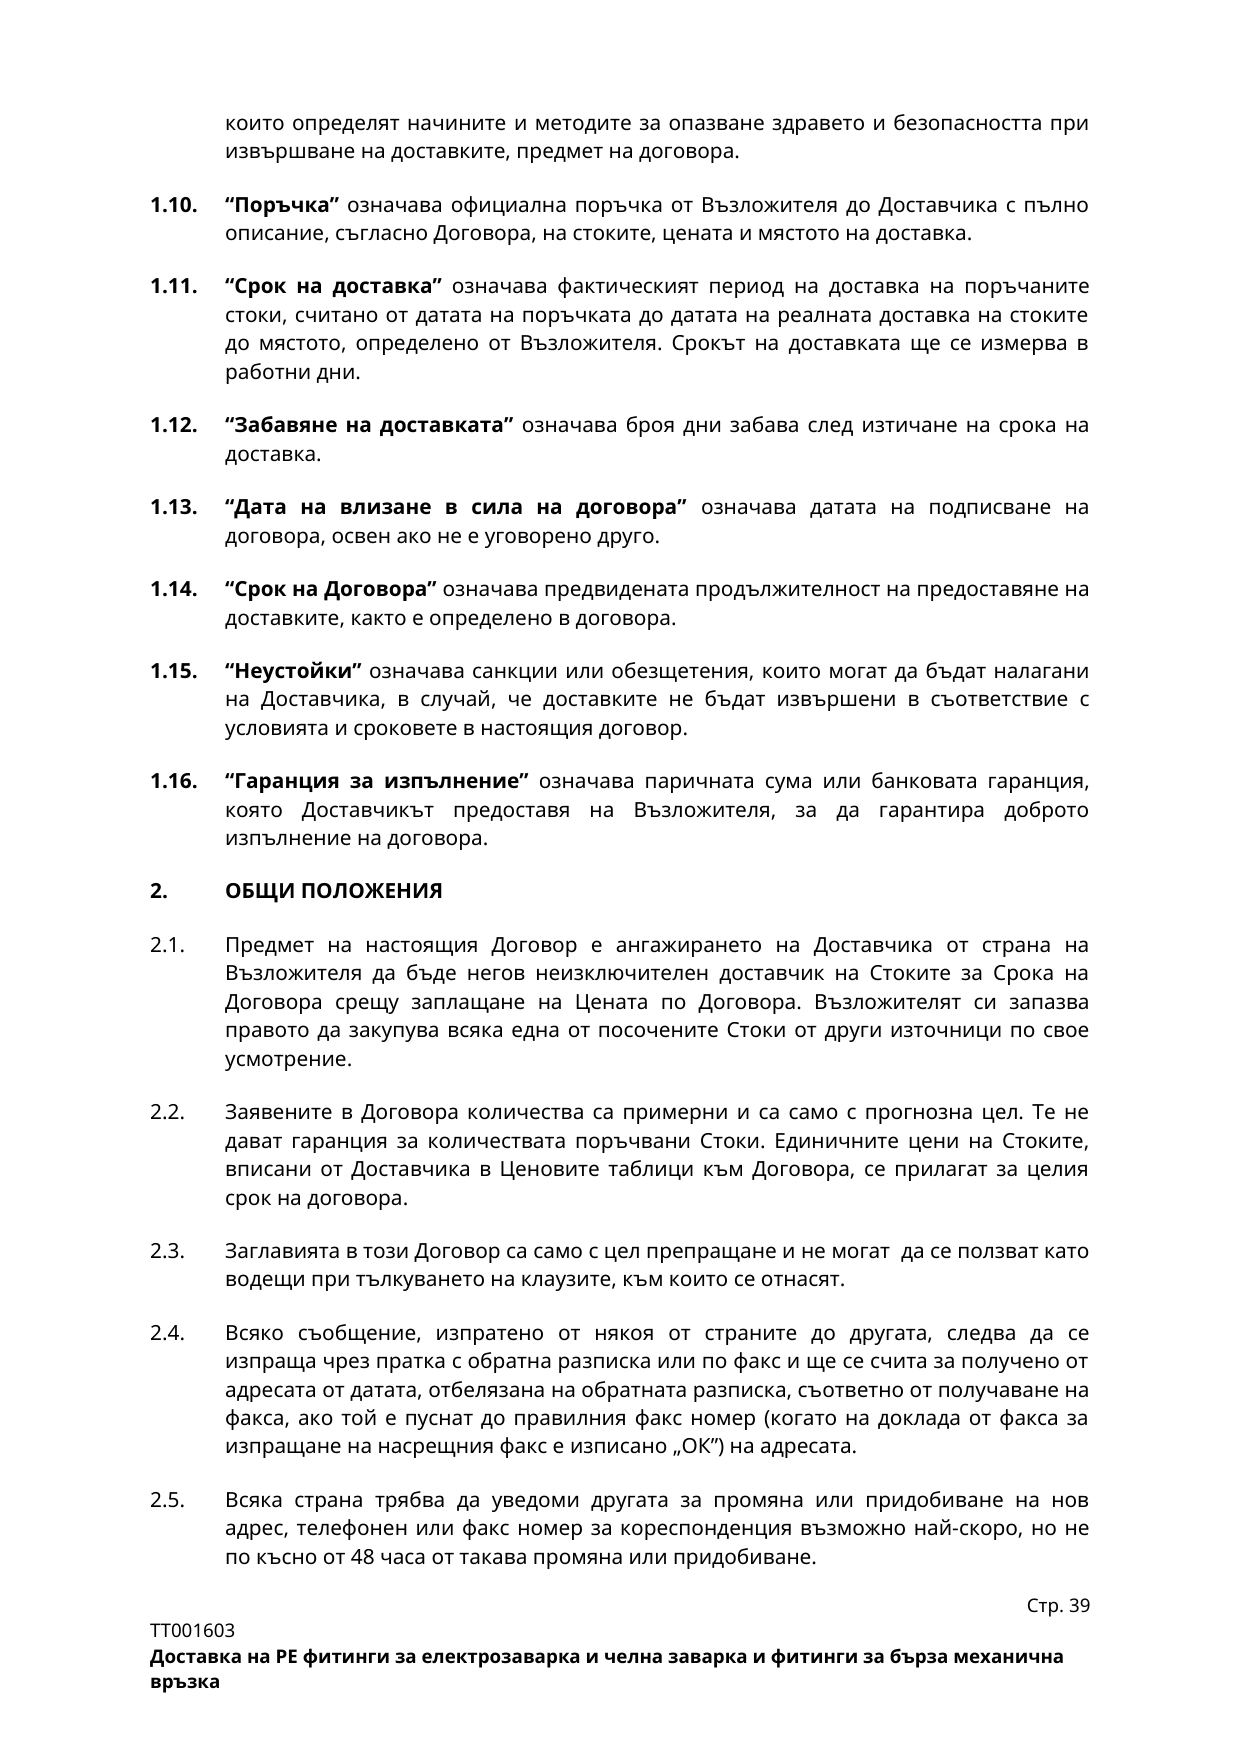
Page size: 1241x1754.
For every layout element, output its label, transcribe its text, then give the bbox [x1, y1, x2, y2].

list “Дата на влизане в сила на договора” означава датата на подписване на договора, освен ако не е уговорено друго. [150, 492, 1090, 549]
list Заявените в Договора количества са примерни и са само с прогнозна цел. Те не дават гаранция за количествата поръчвани Стоки. Единичните цени на Стоките, вписани от Доставчика в Ценовите таблици към Договора, се прилагат за целия срок на договора. [150, 1097, 1090, 1211]
list Заглавията в този Договор са само с цел препращане и не могат да се ползват като водещи при тълкуването на клаузите, към които се отнасят. [150, 1236, 1090, 1293]
list “Срок на Договора” означава предвидената продължителност на предоставяне на доставките, както е определено в договора. [150, 574, 1090, 631]
list ОБЩИ ПОЛОЖЕНИЯ [150, 877, 1090, 905]
list “Поръчка” означава официална поръчка от Възложителя до Доставчика с пълно описание, съгласно Договора, на стоките, цената и мястото на доставка. [150, 190, 1090, 247]
list “Забавяне на доставката” означава броя дни забава след изтичане на срока на доставка. [150, 410, 1090, 467]
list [150, 108, 1090, 165]
list “Неустойки” означава санкции или обезщетения, които могат да бъдат налагани на Доставчика, в случай, че доставките не бъдат извършени в съответствие с условията и сроковете в настоящия договор. [150, 656, 1090, 741]
list “Срок на доставка” означава фактическият период на доставка на поръчаните стоки, считано от датата на поръчката до датата на реалната доставка на стоките до мястото, определено от Възложителя. Срокът на доставката ще се измерва в работни дни. [150, 272, 1090, 385]
list Всяка страна трябва да уведоми другата за промяна или придобиване на нов адрес, телефонен или факс номер за кореспонденция възможно най-скоро, но не по късно от 48 часа от такава промяна или придобиване. [150, 1485, 1090, 1570]
list Всяко съобщение, изпратено от някоя от страните до другата, следва да се изпраща чрез пратка с обратна разписка или по факс и ще се счита за получено от адресата от датата, отбелязана на обратната разписка, съответно от получаване на факса, ако той е пуснат до правилния факс номер (когато на доклада от факса за изпращане на насрещния факс е изписано „ОК”) на адресата. [150, 1318, 1090, 1460]
list “Гаранция за изпълнение” означава паричната сума или банковата гаранция, която Доставчикът предоставя на Възложителя, за да гарантира доброто изпълнение на договора. [150, 766, 1090, 852]
list Предмет на настоящия Договор е ангажирането на Доставчика от страна на Възложителя да бъде негов неизключителен доставчик на Стоките за Срока на Договора срещу заплащане на Цената по Договора. Възложителят си запазва правото да закупува всяка една от посочените Стоки от други източници по свое усмотрение. [150, 930, 1090, 1072]
